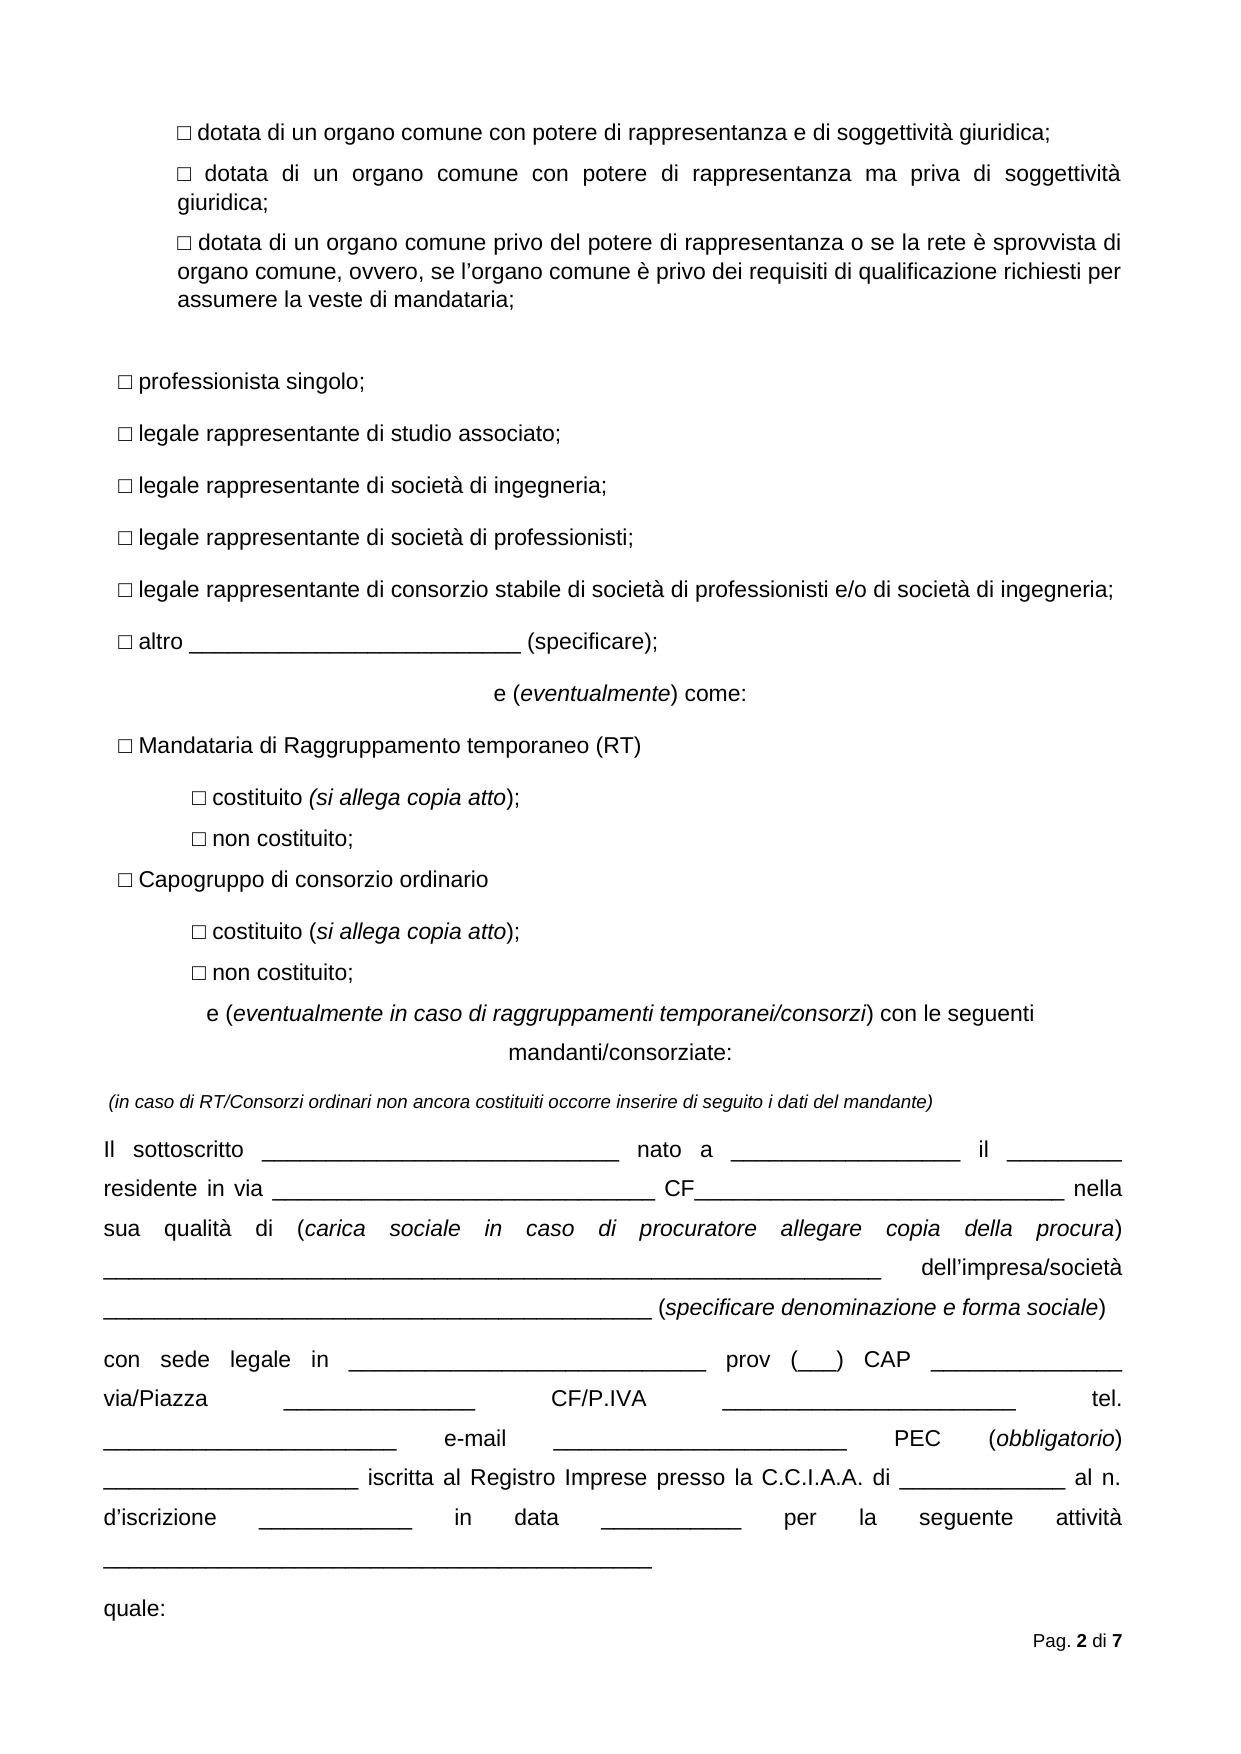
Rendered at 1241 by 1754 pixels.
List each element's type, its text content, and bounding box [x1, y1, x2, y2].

text □ Mandataria di Raggruppamento temporaneo (RT) [118, 732, 1122, 758]
text □ non costituito; [192, 825, 1122, 851]
text □ legale rappresentante di studio associato; [118, 420, 1122, 446]
text con sede legale in ____________________________ prov (___) CAP _______________ via/Piazza _______________ CF/P.IVA _______________________ tel. _______________________ e-mail _______________________ PEC (obbligatorio) ____________________ iscritta al Registro Imprese presso la C.C.I.A.A. di _____________ al n. d’iscrizione ____________ in data ___________ per la seguente attività ___________________________________________ [103, 1346, 1122, 1569]
text □ dotata di un organo comune con potere di rappresentanza ma priva di soggettività giuridica; [177, 160, 1122, 215]
text e (eventualmente in caso di raggruppamenti temporanei/consorzi) con le seguenti mandanti/consorziate: [118, 1000, 1122, 1066]
text (in caso di RT/Consorzi ordinari non ancora costituiti occorre inserire di seguito i dati del mandante) [103, 1091, 1122, 1113]
text □ dotata di un organo comune privo del potere di rappresentanza o se la rete è sprovvista di organo comune, ovvero, se l’organo comune è privo dei requisiti di qualificazione richiesti per assumere la veste di mandataria; [177, 229, 1122, 313]
text □ legale rappresentante di consorzio stabile di società di professionisti e/o di società di ingegneria; [118, 576, 1122, 602]
text □ non costituito; [192, 959, 1122, 985]
text Il sottoscritto ____________________________ nato a __________________ il _________ residente in via ______________________________ CF_____________________________ nella sua qualità di (carica sociale in caso di procuratore allegare copia della procura) _____________________________________________________________ dell’impresa/società ___________________________________________ (specificare denominazione e forma sociale) [103, 1136, 1122, 1320]
text □ altro __________________________ (specificare); [118, 628, 1122, 654]
text e (eventualmente) come: [118, 680, 1122, 706]
text □ legale rappresentante di società di professionisti; [118, 524, 1122, 550]
text □ costituito (si allega copia atto); [192, 784, 1122, 810]
text quale: [103, 1595, 1122, 1622]
text □ dotata di un organo comune con potere di rappresentanza e di soggettività giuridica; [177, 119, 1122, 145]
text □ Capogruppo di consorzio ordinario [118, 866, 1122, 892]
text □ costituito (si allega copia atto); [192, 918, 1122, 944]
text □ professionista singolo; [118, 368, 1122, 394]
text □ legale rappresentante di società di ingegneria; [118, 472, 1122, 498]
